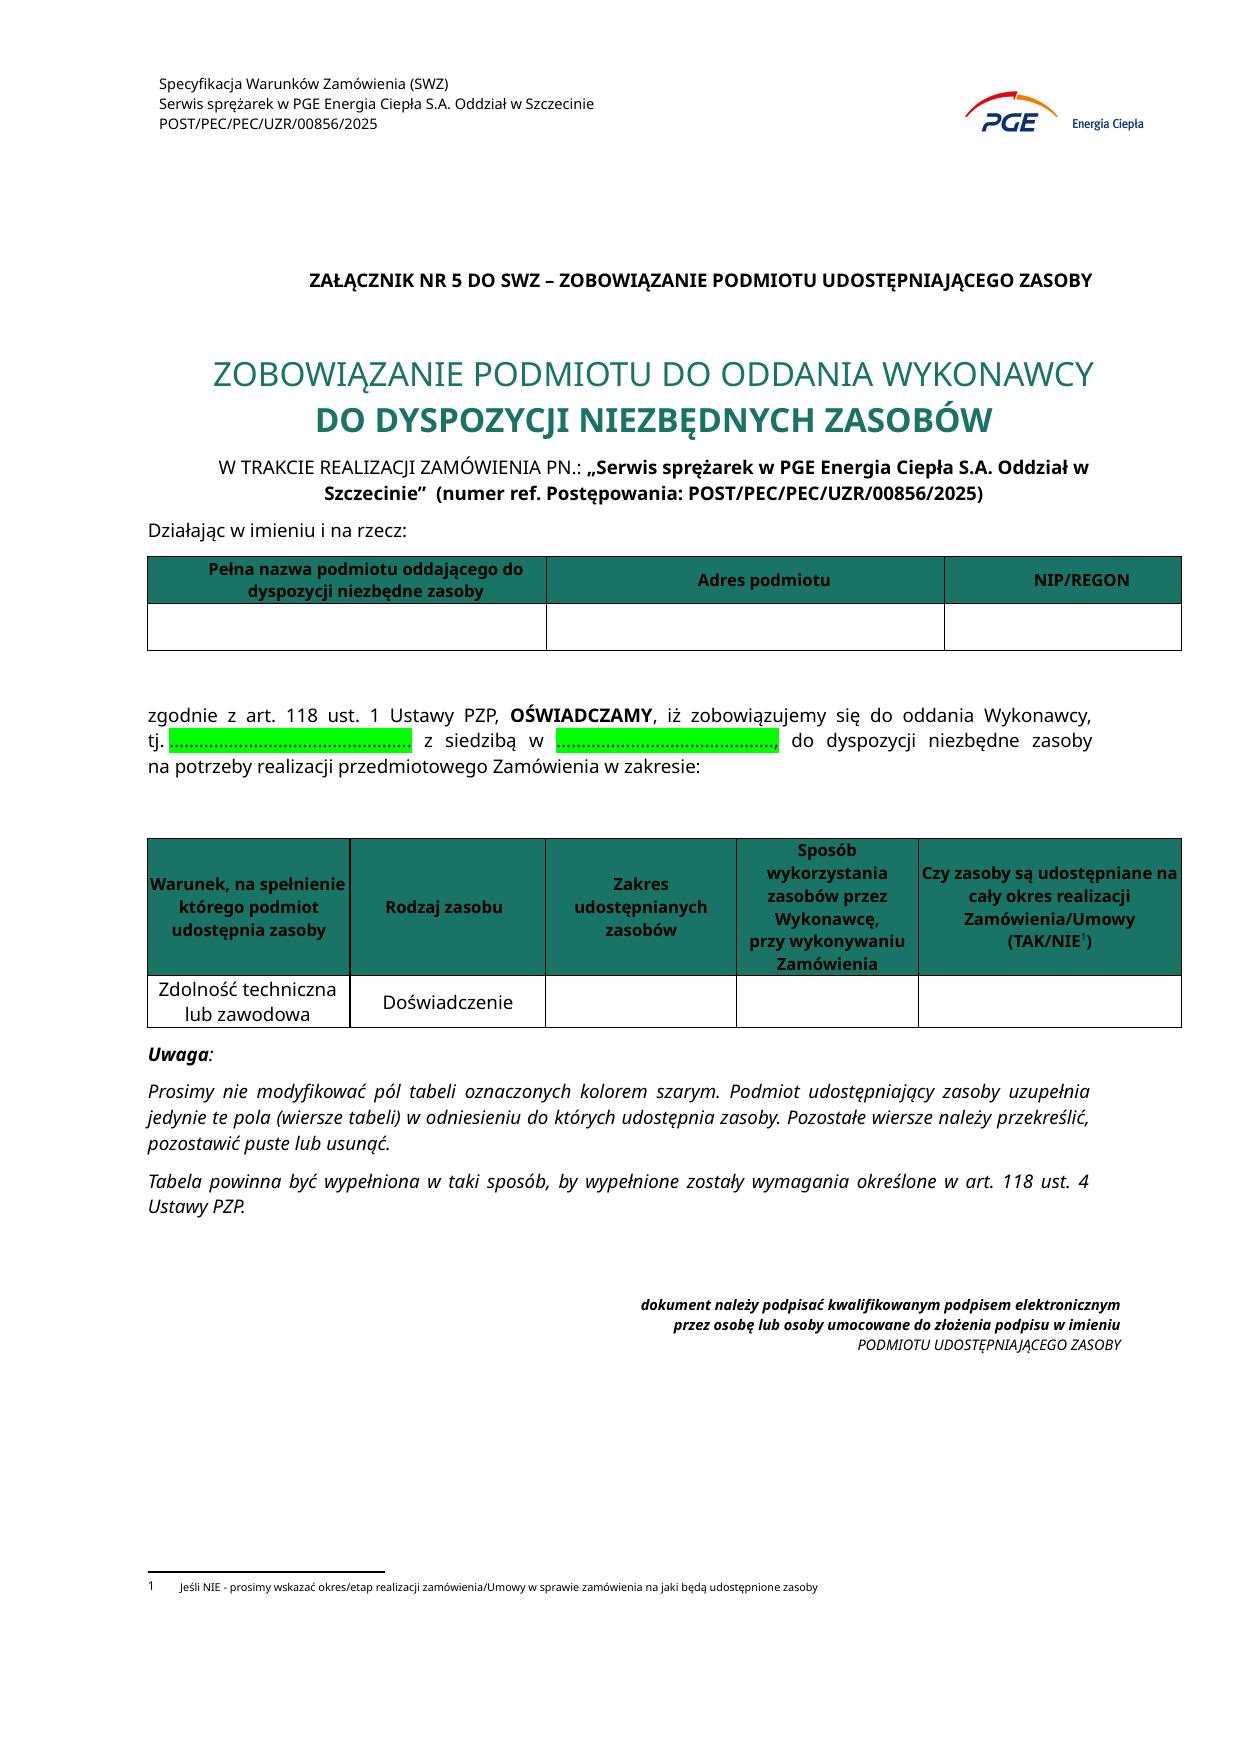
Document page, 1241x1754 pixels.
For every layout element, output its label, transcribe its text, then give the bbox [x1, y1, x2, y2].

table_cell Zdolność techniczna lub zawodowa [148, 976, 349, 1027]
table_header Czy zasoby są udostępniane na cały okres realizacji Zamówienia/Umowy (TAK/NIE) [919, 839, 1181, 975]
text Uwaga: [148, 1041, 1122, 1066]
text dokument należy podpisać kwalifikowanym podpisem elektronicznym [148, 1294, 1122, 1314]
table_cell [148, 604, 546, 650]
picture [947, 73, 1161, 154]
table_cell Doświadczenie [351, 976, 545, 1027]
table_header Pełna nazwa podmiotu oddającego do dyspozycji niezbędne zasoby [148, 557, 546, 603]
table_cell [919, 976, 1181, 1027]
table_header Zakres udostępnianych zasobów [546, 839, 736, 975]
text ZAŁĄCZNIK NR 5 DO SWZ – ZOBOWIĄZANIE PODMIOTU UDOSTĘPNIAJĄCEGO ZASOBY [148, 268, 1093, 293]
text w trakcie realizacji Zamówienia pn.: „Serwis sprężarek w PGE Energia Ciepła S.A. Oddział w Szczecinie” (numer ref. Postępowania: POST/PEC/PEC/UZR/00856/2025) [185, 454, 1122, 505]
table_cell [737, 976, 918, 1027]
text ZOBOWIĄZANIE PODMIOTU DO ODDANIA WYKONAWCY DO DYSPOZYCJI NIEZBĘDNYCH ZASOBÓW [185, 351, 1122, 442]
table_header Warunek, na spełnienie którego podmiot udostępnia zasoby [148, 839, 349, 975]
text Tabela powinna być wypełniona w taki sposób, by wypełnione zostały wymagania określone w art. 118 ust. 4 Ustawy PZP. [148, 1168, 1093, 1219]
table_cell [547, 604, 944, 650]
text Prosimy nie modyfikować pól tabeli oznaczonych kolorem szarym. Podmiot udostępniający zasoby uzupełnia jedynie te pola (wiersze tabeli) w odniesieniu do których udostępnia zasoby. Pozostałe wiersze należy przekreślić, pozostawić puste lub usunąć. [148, 1079, 1093, 1155]
table_cell [546, 976, 736, 1027]
text podmiotu udostępniającego zasoby [148, 1334, 1122, 1354]
text przez osobę lub osoby umocowane do złożenia podpisu w imieniu [148, 1314, 1122, 1334]
table_header NIP/REGON [945, 557, 1181, 603]
table_header Sposób wykorzystania zasobów przez Wykonawcę, przy wykonywaniu Zamówienia [737, 839, 918, 975]
table_header Adres podmiotu [547, 557, 944, 603]
table_header Rodzaj zasobu [351, 839, 545, 975]
text zgodnie z art. 118 ust. 1 Ustawy PZP, OŚWIADCZAMY, iż zobowiązujemy się do oddania Wykonawcy, tj. ………………………………….……... z siedzibą w …………………………………….., do dyspozycji niezbędne zasoby na potrzeby realizacji przedmiotowego Zamówienia w zakresie: [148, 702, 1093, 778]
text Działając w imieniu i na rzecz: [148, 518, 1122, 543]
table_cell [945, 604, 1181, 650]
